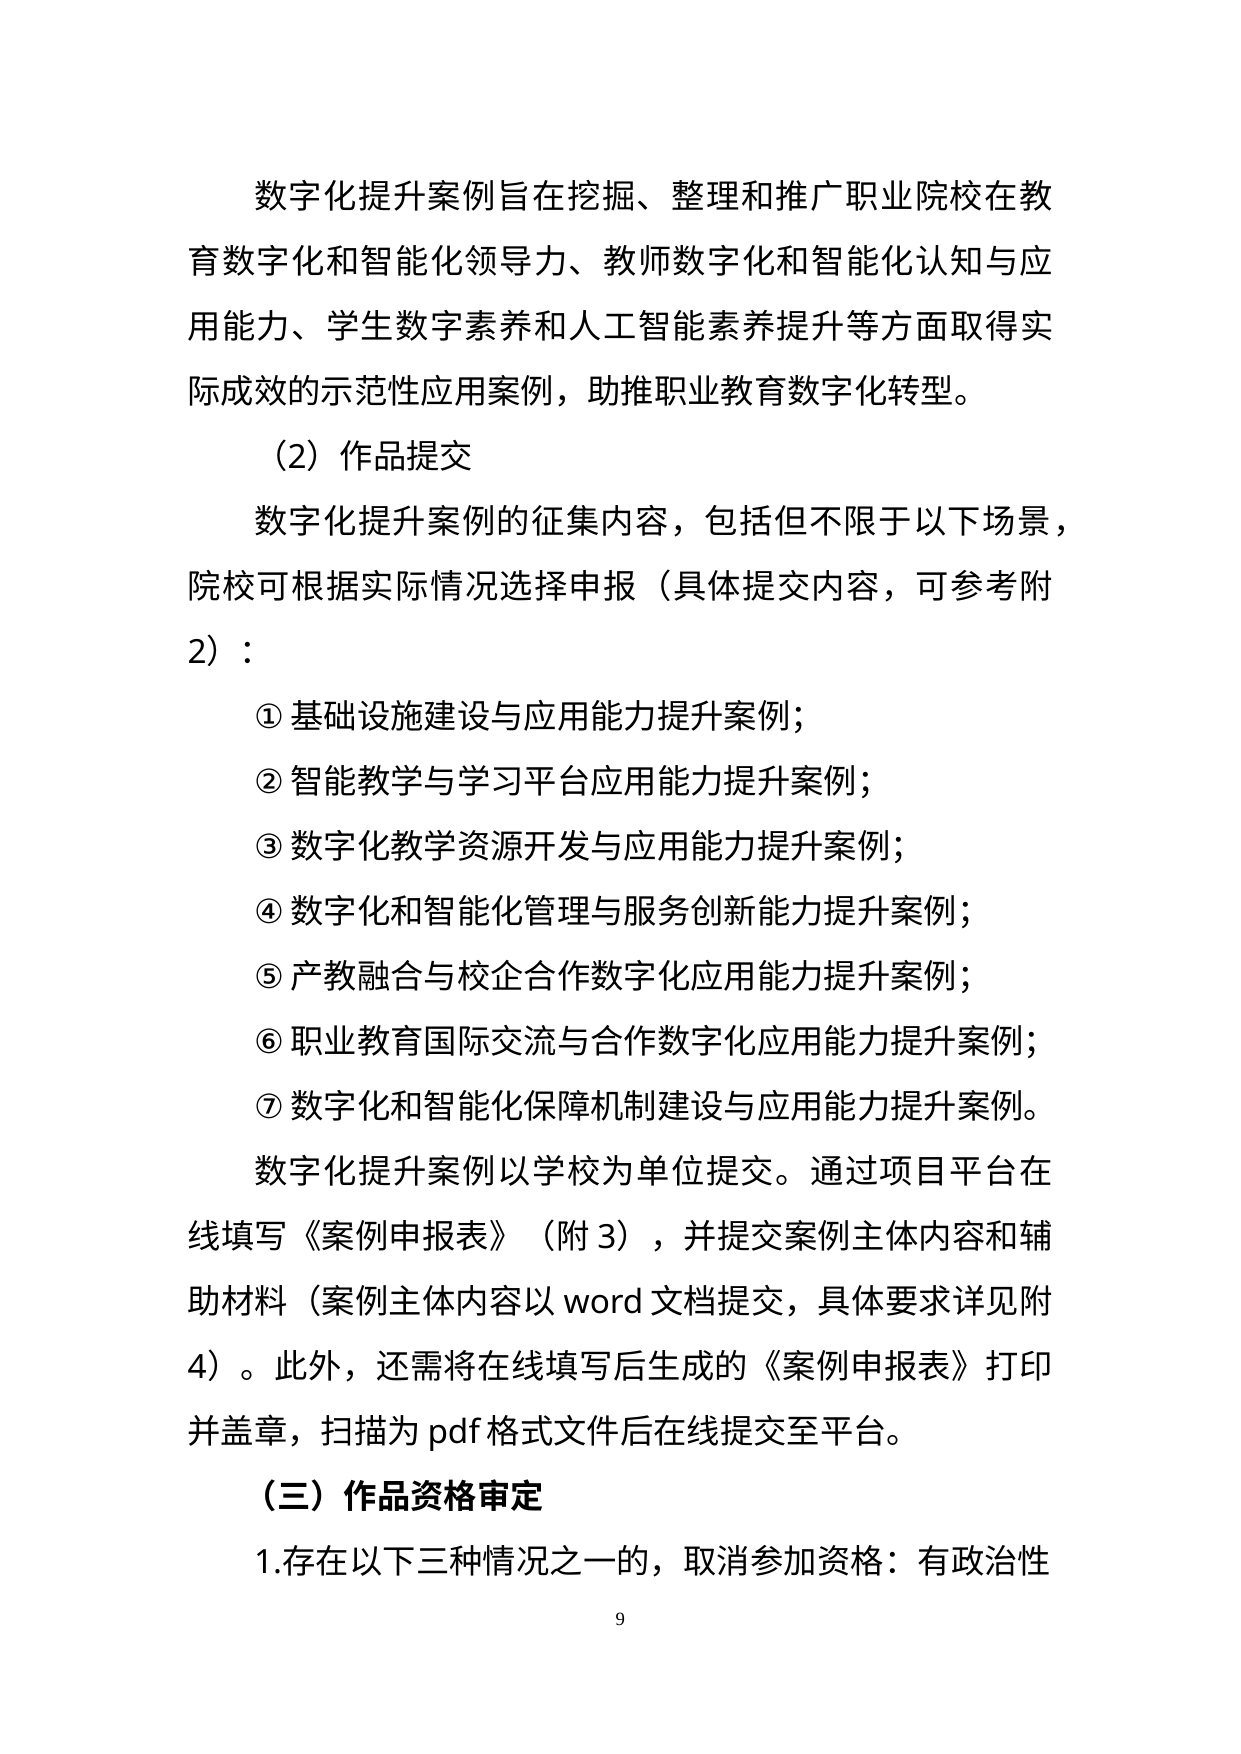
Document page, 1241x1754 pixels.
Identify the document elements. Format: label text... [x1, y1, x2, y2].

text ④数字化和智能化管理与服务创新能力提升案例； [187, 877, 1053, 942]
text ⑥职业教育国际交流与合作数字化应用能力提升案例； [187, 1007, 1053, 1072]
text 数字化提升案例的征集内容，包括但不限于以下场景，院校可根据实际情况选择申报（具体提交内容，可参考附2）： [187, 487, 1053, 682]
text ⑦数字化和智能化保障机制建设与应用能力提升案例。 [187, 1072, 1053, 1137]
text ②智能教学与学习平台应用能力提升案例； [187, 747, 1053, 812]
text （2）作品提交 [187, 422, 1053, 487]
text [187, 1527, 1053, 1592]
text ⑤产教融合与校企合作数字化应用能力提升案例； [187, 942, 1053, 1007]
text ①基础设施建设与应用能力提升案例； [187, 682, 1053, 747]
text 数字化提升案例旨在挖掘、整理和推广职业院校在教育数字化和智能化领导力、教师数字化和智能化认知与应用能力、学生数字素养和人工智能素养提升等方面取得实际成效的示范性应用案例，助推职业教育数字化转型。 [187, 162, 1053, 422]
text 数字化提升案例以学校为单位提交。通过项目平台在线填写《案例申报表》（附3），并提交案例主体内容和辅助材料（案例主体内容以word文档提交，具体要求详见附4）。此外，还需将在线填写后生成的《案例申报表》打印并盖章，扫描为pdf格式文件后在线提交至平台。 [187, 1137, 1053, 1462]
text ③数字化教学资源开发与应用能力提升案例； [187, 812, 1053, 877]
text （三）作品资格审定 [187, 1462, 1053, 1527]
